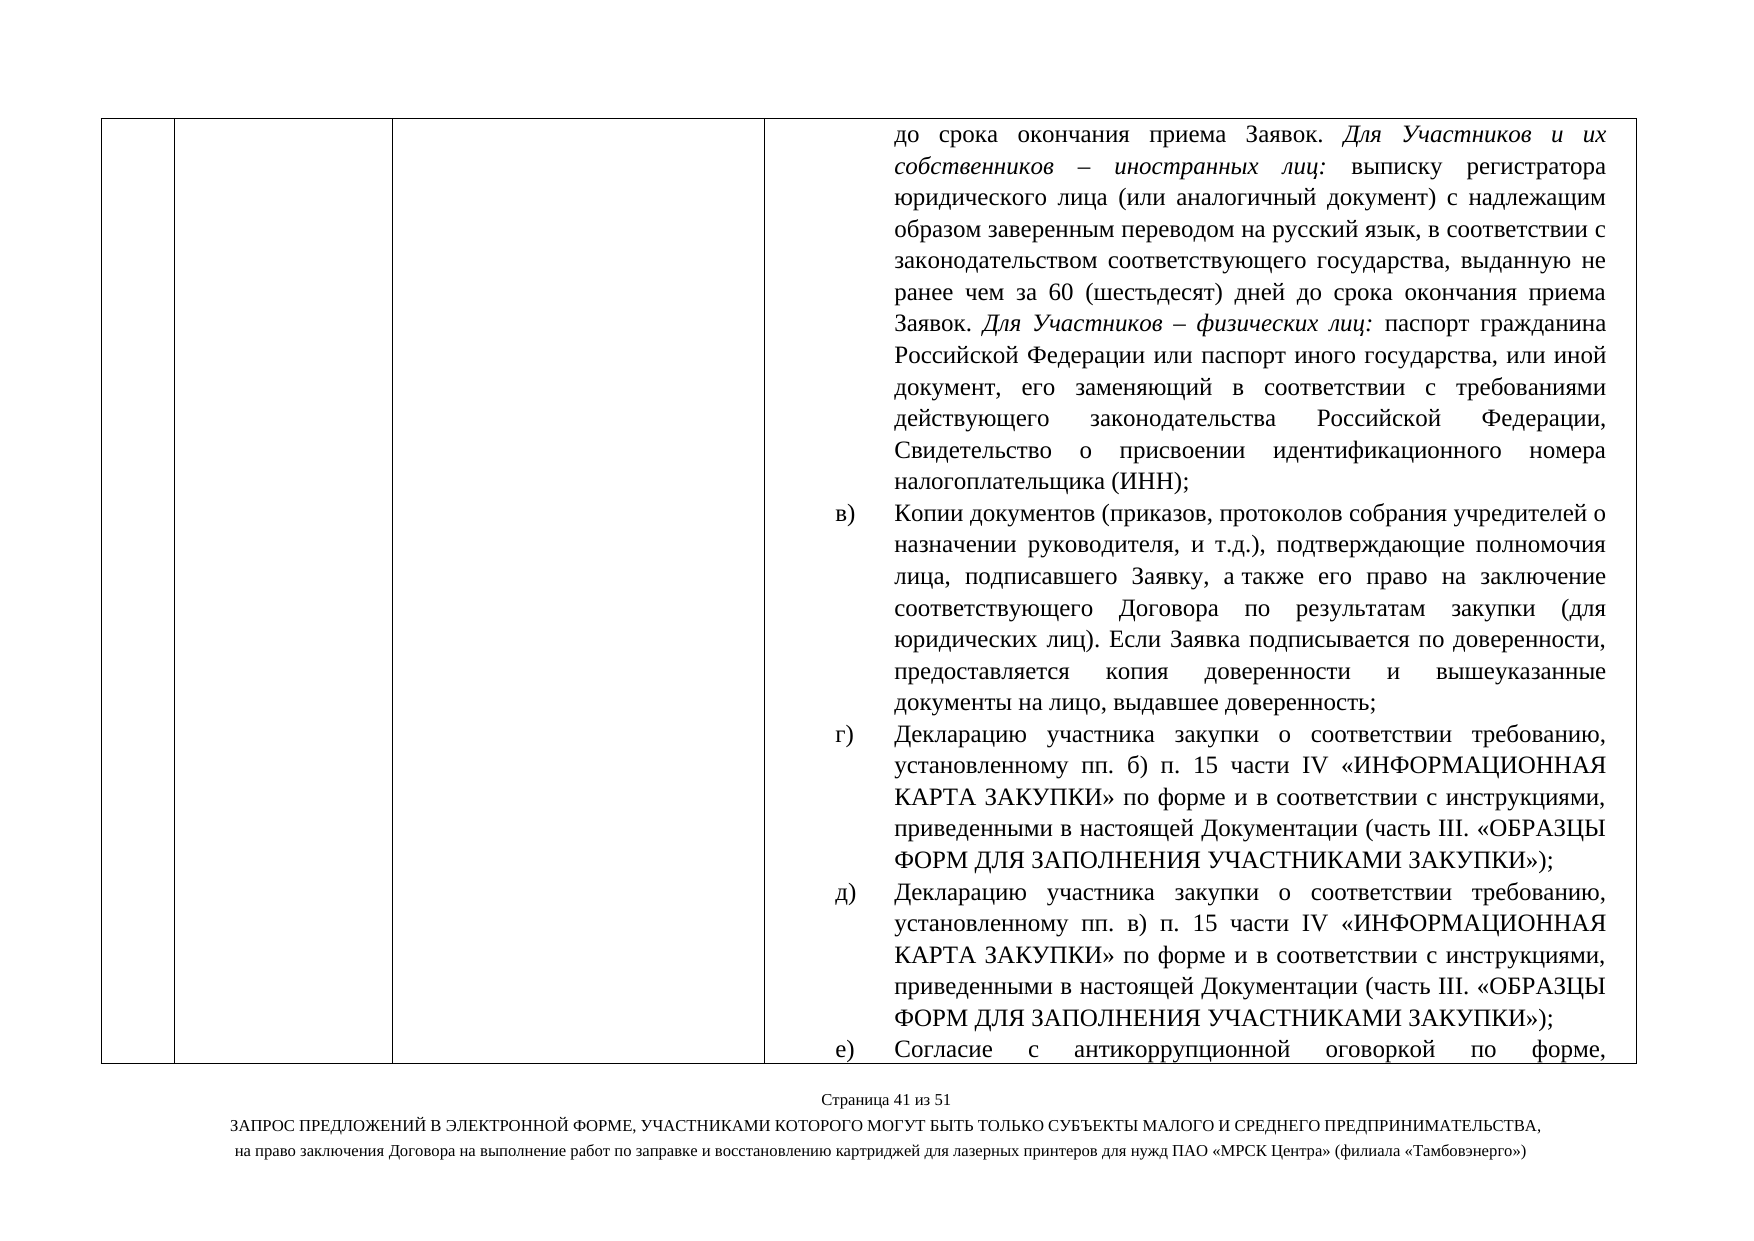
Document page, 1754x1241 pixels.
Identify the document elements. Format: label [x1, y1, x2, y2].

table_cell [102, 119, 174, 1063]
table_cell [765, 119, 1636, 1063]
table_cell [393, 119, 764, 1063]
table_cell [175, 119, 392, 1063]
